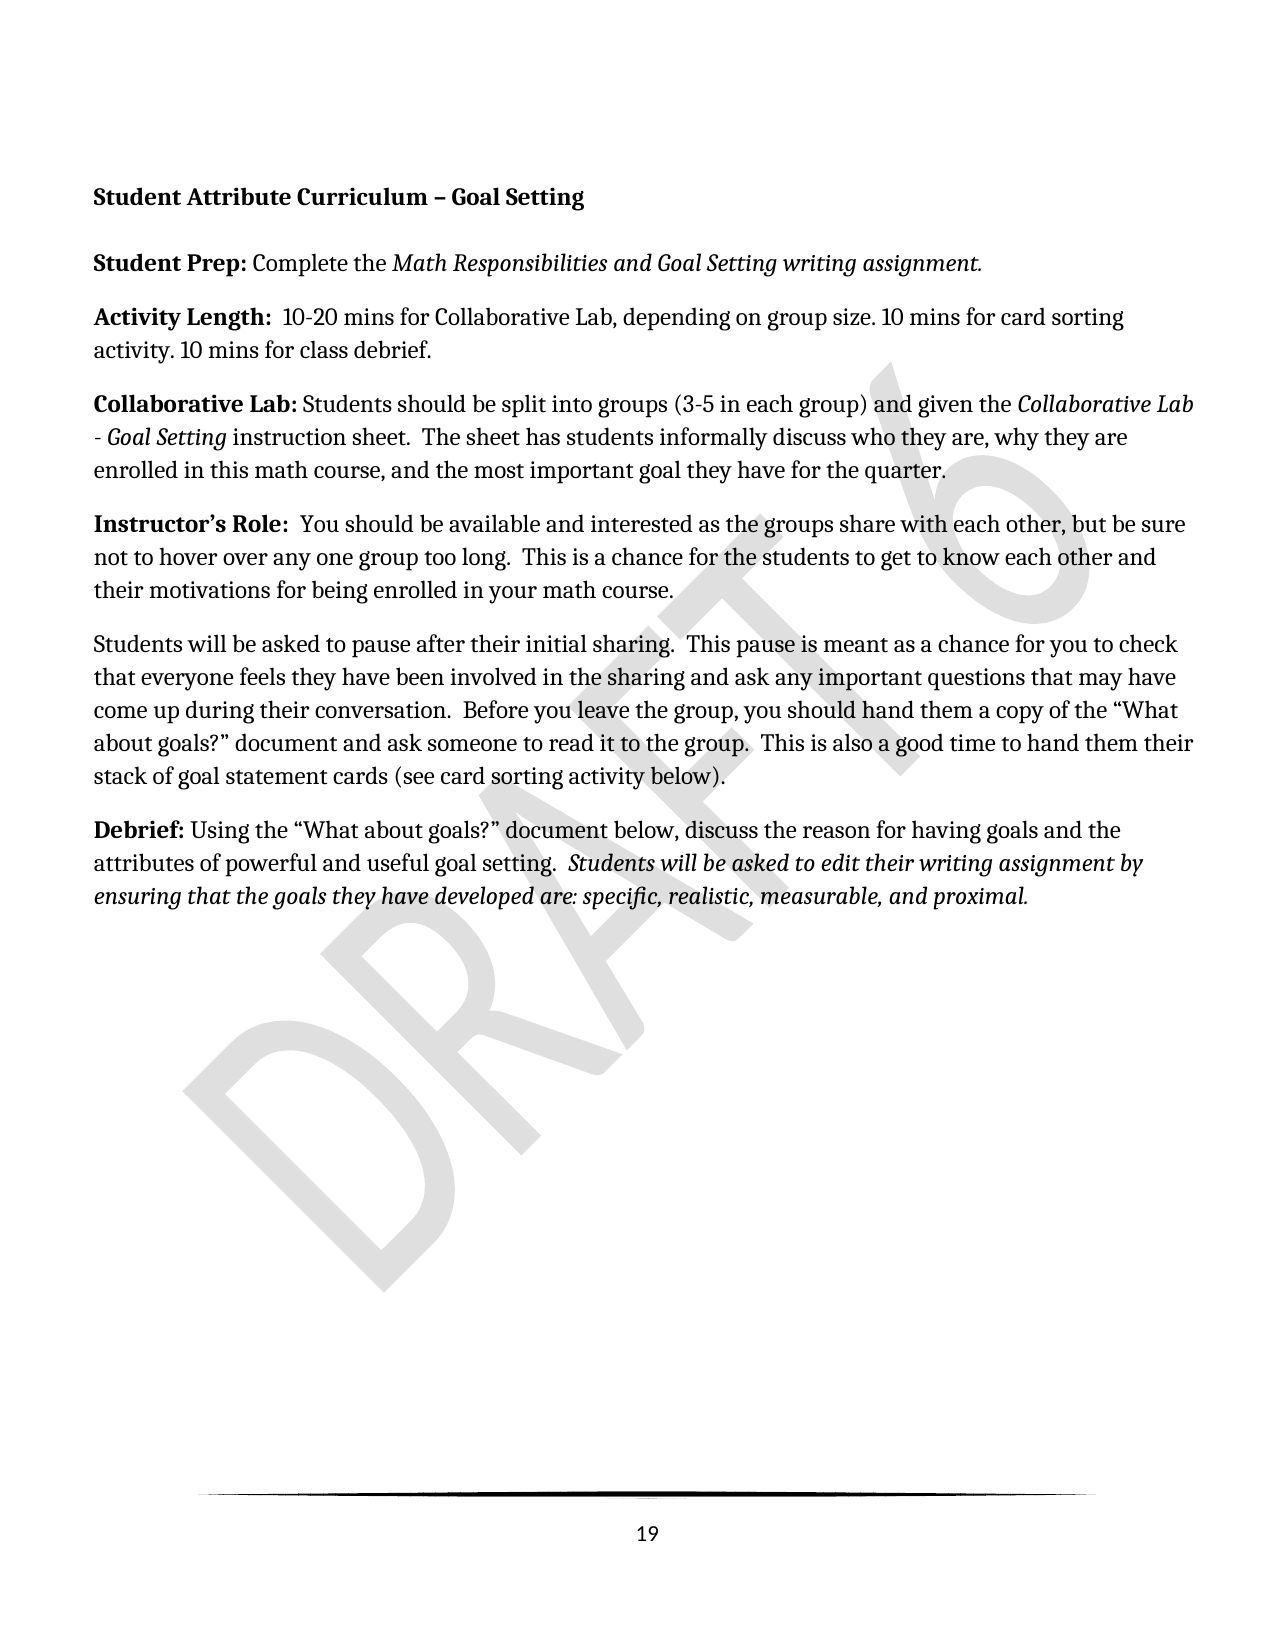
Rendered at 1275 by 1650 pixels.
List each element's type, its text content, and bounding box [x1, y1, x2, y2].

text Debrief: Using the “What about goals?” document below, discuss the reason for having goals and the attributes of powerful and useful goal setting. Students will be asked to edit their writing assignment by ensuring that the goals they have developed are: specific, realistic, measurable, and proximal. [94, 816, 1200, 910]
list Student Prep: Complete the Math Responsibilities and Goal Setting writing assignment. [94, 249, 1200, 278]
text Instructor’s Role: You should be available and interested as the groups share with each other, but be sure not to hover over any one group too long. This is a chance for the students to get to know each other and their motivations for being enrolled in your math course. [94, 510, 1200, 604]
list Student Attribute Curriculum – Goal Setting [94, 183, 1200, 212]
picture [198, 1490, 1096, 1499]
text Collaborative Lab: Students should be split into groups (3-5 in each group) and given the Collaborative Lab - Goal Setting instruction sheet. The sheet has students informally discuss who they are, why they are enrolled in this math course, and the most important goal they have for the quarter. [94, 390, 1200, 484]
text Students will be asked to pause after their initial sharing. This pause is meant as a chance for you to check that everyone feels they have been involved in the sharing and ask any important questions that may have come up during their conversation. Before you leave the group, you should hand them a copy of the “What about goals?” document and ask someone to read it to the group. This is also a good time to hand them their stack of goal statement cards (see card sorting activity below). [94, 629, 1200, 790]
text Activity Length: 10-20 mins for Collaborative Lab, depending on group size. 10 mins for card sorting activity. 10 mins for class debrief. [94, 303, 1200, 365]
